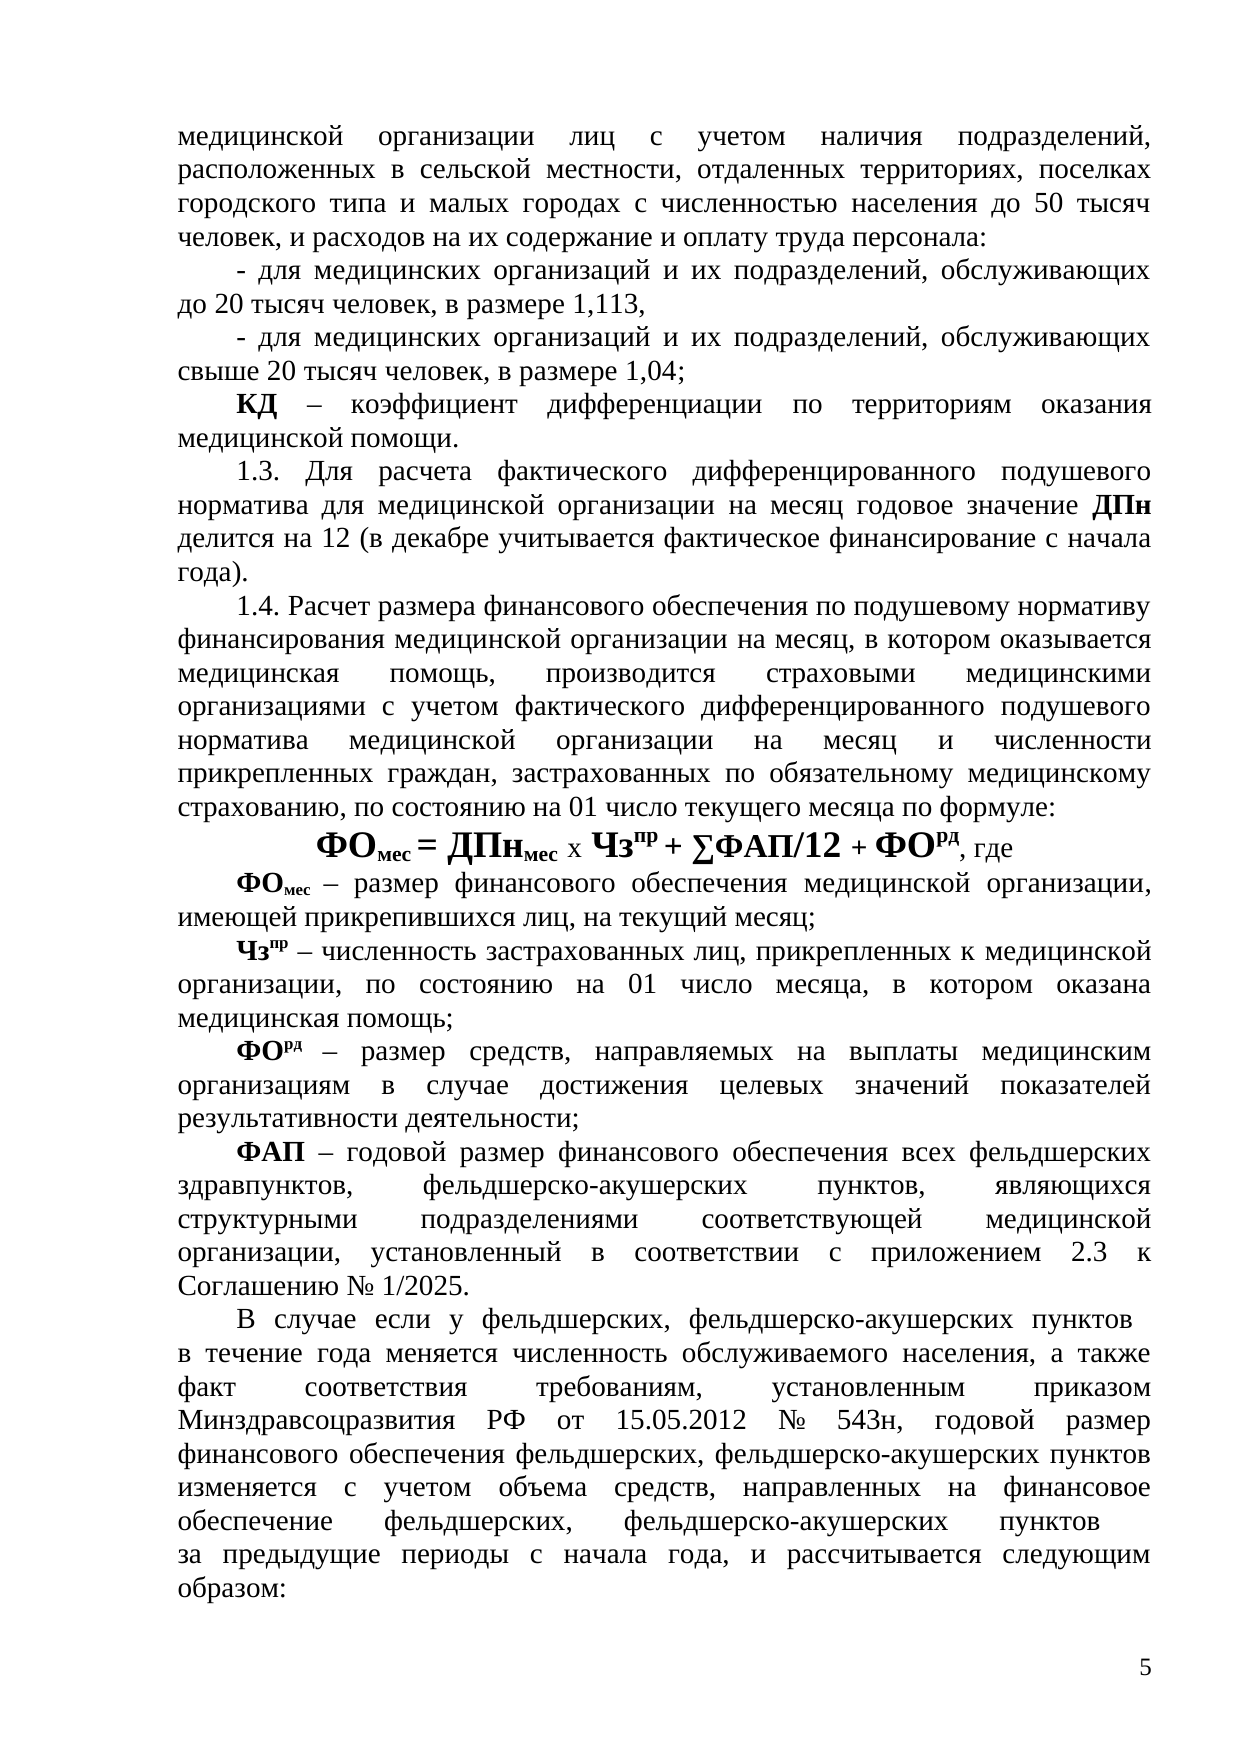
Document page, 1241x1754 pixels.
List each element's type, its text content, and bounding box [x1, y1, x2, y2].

text ФОрд – размер средств, направляемых на выплаты медицинским организациям в случае достижения целевых значений показателей результативности деятельности; [177, 1033, 1152, 1134]
text - для медицинских организаций и их подразделений, обслуживающих до 20 тысяч человек, в размере 1,113, [177, 252, 1152, 319]
text ФОмес – размер финансового обеспечения медицинской организации, имеющей прикрепившихся лиц, на текущий месяц; [177, 866, 1152, 933]
text В случае если у фельдшерских, фельдшерско-акушерских пунктов в течение года меняется численность обслуживаемого населения, а также факт соответствия требованиям, установленным приказом Минздравсоцразвития РФ от 15.05.2012 № 543н, годовой размер финансового обеспечения фельдшерских, фельдшерско-акушерских пунктов изменяется с учетом объема средств, направленных на финансовое обеспечение фельдшерских, фельдшерско-акушерских пунктов за предыдущие периоды с начала года, и рассчитывается следующим образом: [177, 1302, 1152, 1603]
text Чзпр – численность застрахованных лиц, прикрепленных к медицинской организации, по состоянию на 01 число месяца, в котором оказана медицинская помощь; [177, 933, 1152, 1033]
text ФОмес = ДПнмес х Чзпр + ∑ФАП/12 + ФОрд, где [177, 822, 1152, 866]
text КД – коэффициент дифференциации по территориям оказания медицинской помощи. [177, 386, 1152, 453]
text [177, 118, 1152, 252]
text - для медицинских организаций и их подразделений, обслуживающих свыше 20 тысяч человек, в размере 1,04; [177, 319, 1152, 386]
text 1.4. Расчет размера финансового обеспечения по подушевому нормативу финансирования медицинской организации на месяц, в котором оказывается медицинская помощь, производится страховыми медицинскими организациями с учетом фактического дифференцированного подушевого норматива медицинской организации на месяц и численности прикрепленных граждан, застрахованных по обязательному медицинскому страхованию, по состоянию на 01 число текущего месяца по формуле: [177, 588, 1152, 822]
text 1.3. Для расчета фактического дифференцированного подушевого норматива для медицинской организации на месяц годовое значение ДПн делится на 12 (в декабре учитывается фактическое финансирование с начала года). [177, 453, 1152, 588]
text ФАП – годовой размер финансового обеспечения всех фельдшерских здравпунктов, фельдшерско-акушерских пунктов, являющихся структурными подразделениями соответствующей медицинской организации, установленный в соответствии с приложением 2.3 к Соглашению № 1/2025. [177, 1134, 1152, 1302]
